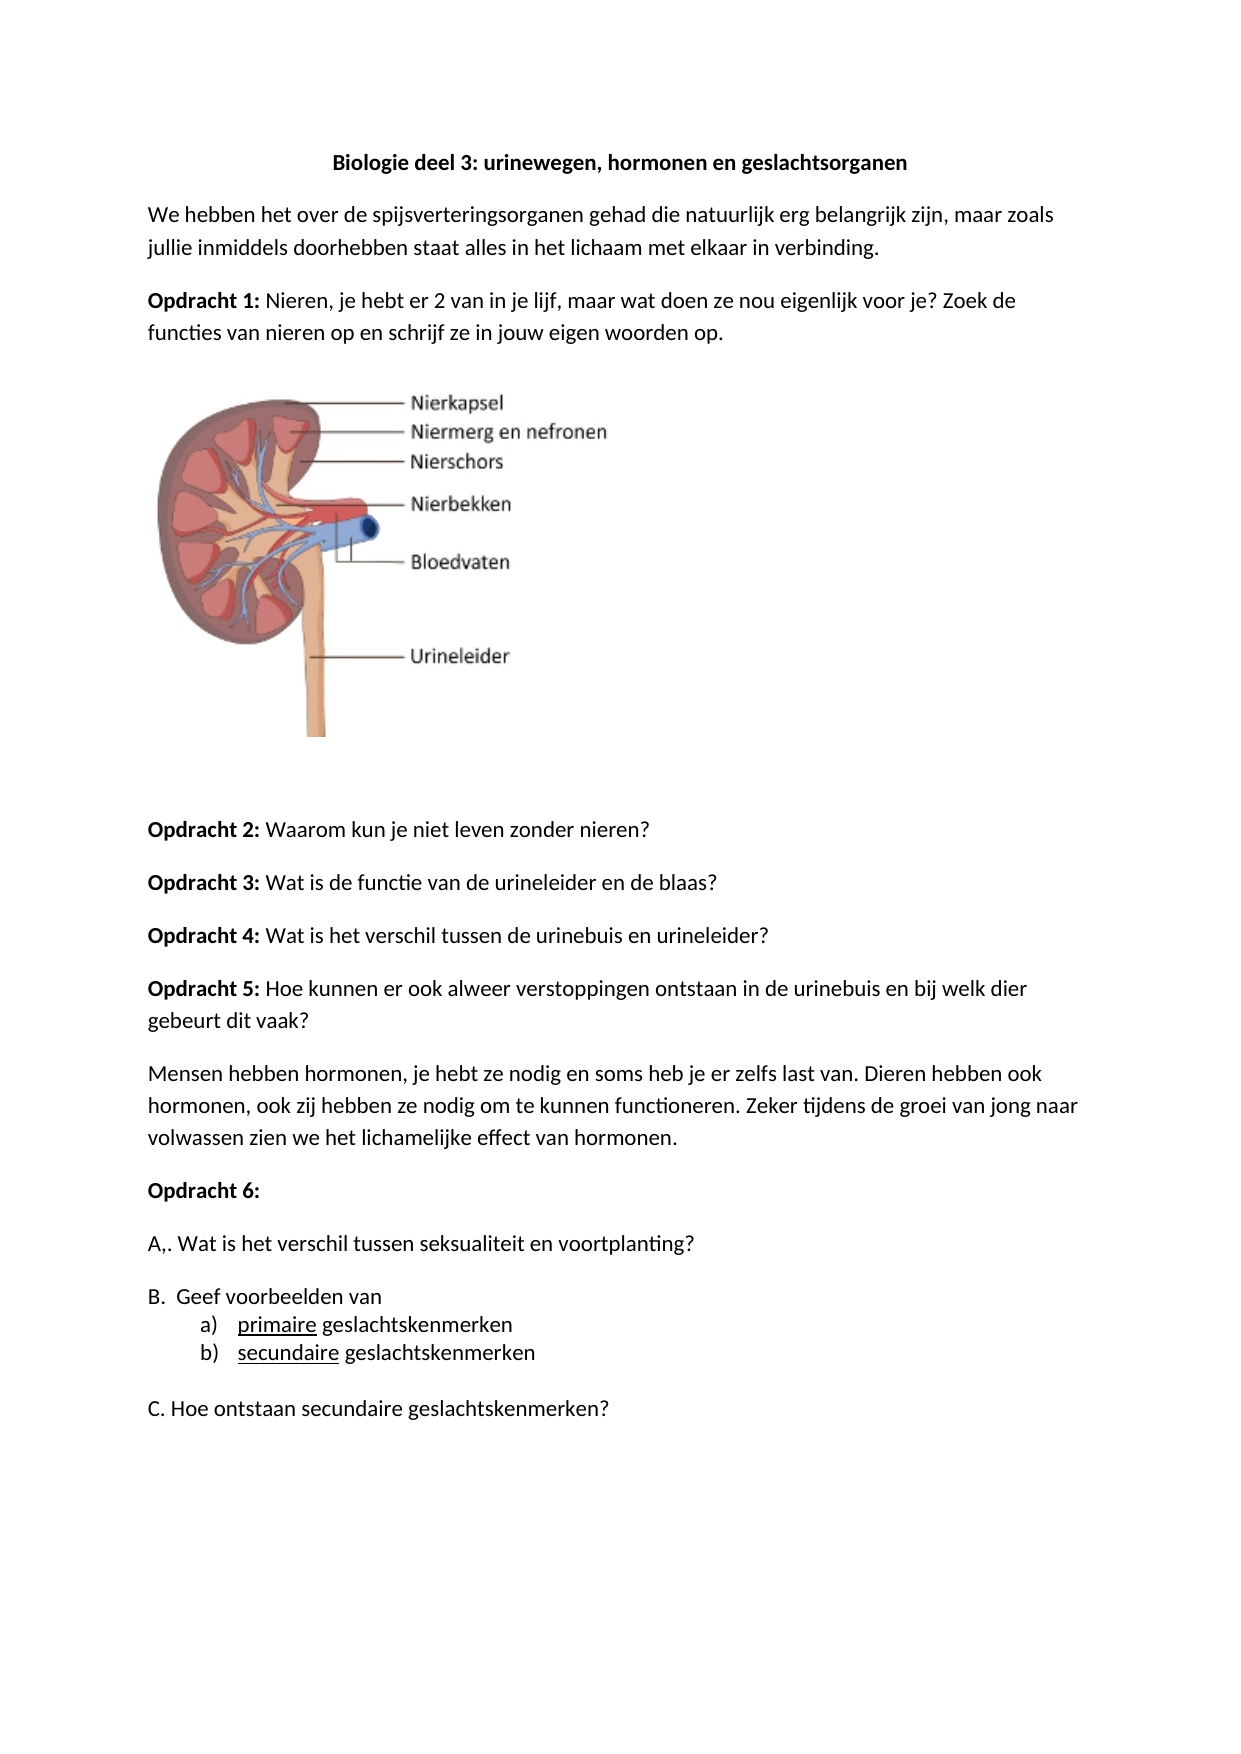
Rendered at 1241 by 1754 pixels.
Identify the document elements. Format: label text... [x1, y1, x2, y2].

text Opdracht 2: Waarom kun je niet leven zonder nieren? [148, 815, 1093, 843]
text Opdracht 5: Hoe kunnen er ook alweer verstoppingen ontstaan in de urinebuis en bij welk dier gebeurt dit vaak? [148, 974, 1093, 1034]
text Mensen hebben hormonen, je hebt ze nodig en soms heb je er zelfs last van. Dieren hebben ook hormonen, ook zij hebben ze nodig om te kunnen functioneren. Zeker tijdens de groei van jong naar volwassen zien we het lichamelijke effect van hormonen. [148, 1059, 1093, 1151]
text Opdracht 1: Nieren, je hebt er 2 van in je lijf, maar wat doen ze nou eigenlijk voor je? Zoek de functies van nieren op en schrijf ze in jouw eigen woorden op. [148, 286, 1093, 346]
text Biologie deel 3: urinewegen, hormonen en geslachtsorganen [148, 148, 1093, 176]
picture [147, 371, 617, 737]
text C. Hoe ontstaan secundaire geslachtskenmerken? [148, 1394, 1093, 1422]
text Opdracht 3: Wat is de functie van de urineleider en de blaas? [148, 868, 1093, 896]
list secundaire geslachtskenmerken [200, 1338, 1093, 1366]
text Opdracht 6: [148, 1176, 1093, 1204]
list primaire geslachtskenmerken [200, 1310, 1093, 1338]
text B. Geef voorbeelden van [148, 1282, 1093, 1310]
text Opdracht 4: Wat is het verschil tussen de urinebuis en urineleider? [148, 921, 1093, 949]
text We hebben het over de spijsverteringsorganen gehad die natuurlijk erg belangrijk zijn, maar zoals jullie inmiddels doorhebben staat alles in het lichaam met elkaar in verbinding. [148, 201, 1093, 261]
text A,. Wat is het verschil tussen seksualiteit en voortplanting? [148, 1229, 1093, 1257]
